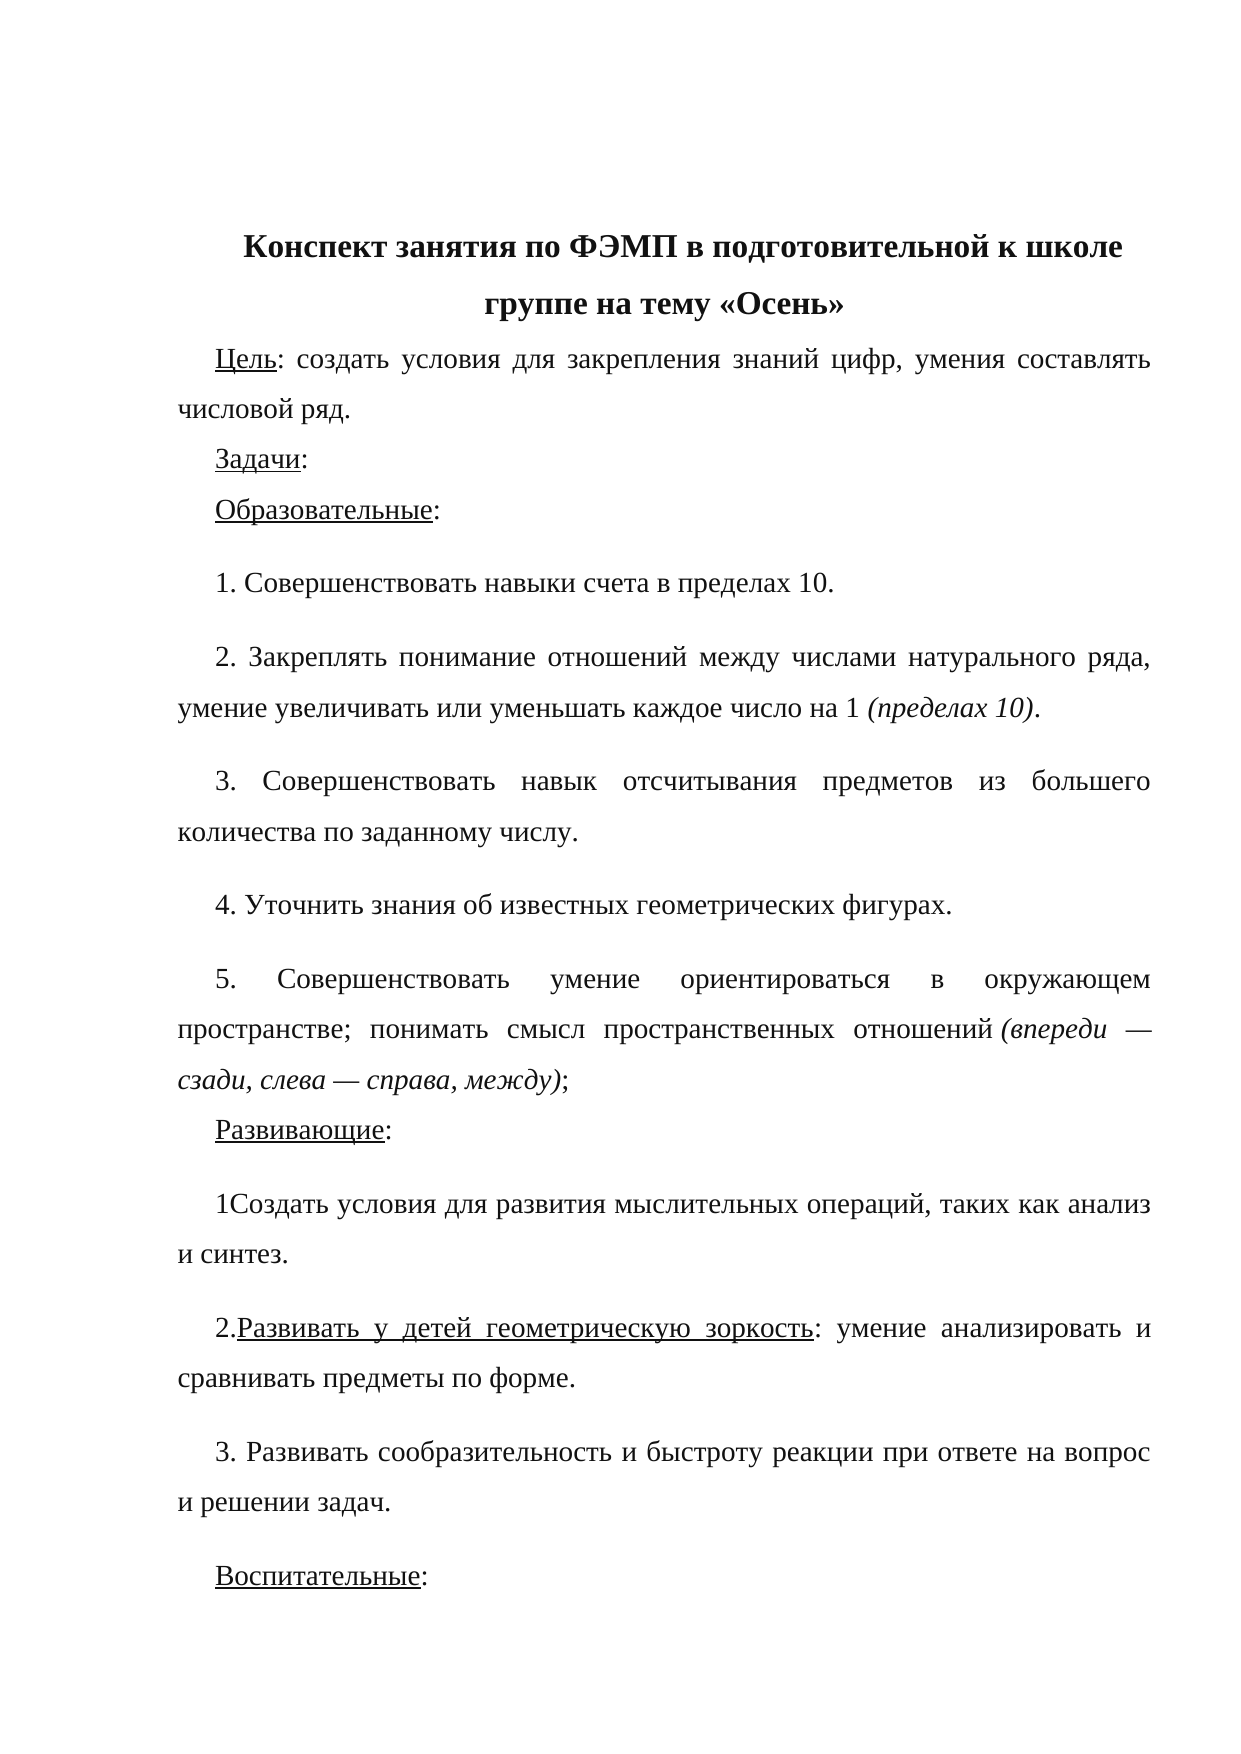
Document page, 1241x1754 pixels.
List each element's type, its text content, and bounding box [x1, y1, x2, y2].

text Задачи: [177, 442, 1152, 475]
text Воспитательные: [177, 1558, 1152, 1592]
text Цель: создать условия для закрепления знаний цифр, умения составлять числовой ряд. [177, 341, 1152, 425]
text 5. Совершенствовать умение ориентироваться в окружающем пространстве; понимать смысл пространственных отношений (впереди — сзади, слева — справа, между); [177, 961, 1152, 1095]
text 2. Закреплять понимание отношений между числами натурального ряда, умение увеличивать или уменьшать каждое число на 1 (пределах 10). [177, 639, 1152, 723]
text 4. Уточнить знания об известных геометрических фигурах. [177, 887, 1152, 921]
text 3. Совершенствовать навык отсчитывания предметов из большего количества по заданному числу. [177, 763, 1152, 847]
text 2.Развивать у детей геометрическую зоркость: умение анализировать и сравнивать предметы по форме. [177, 1310, 1152, 1394]
text 1Создать условия для развития мыслительных операций, таких как анализ и синтез. [177, 1186, 1152, 1270]
text Конспект занятия по ФЭМП в подготовительной к школе группе на тему «Осень» [177, 226, 1152, 322]
text Развивающие: [177, 1112, 1152, 1146]
text 1. Совершенствовать навыки счета в пределах 10. [177, 566, 1152, 599]
text 3. Развивать сообразительность и быстроту реакции при ответе на вопрос и решении задач. [177, 1434, 1152, 1518]
text Образовательные: [177, 492, 1152, 525]
